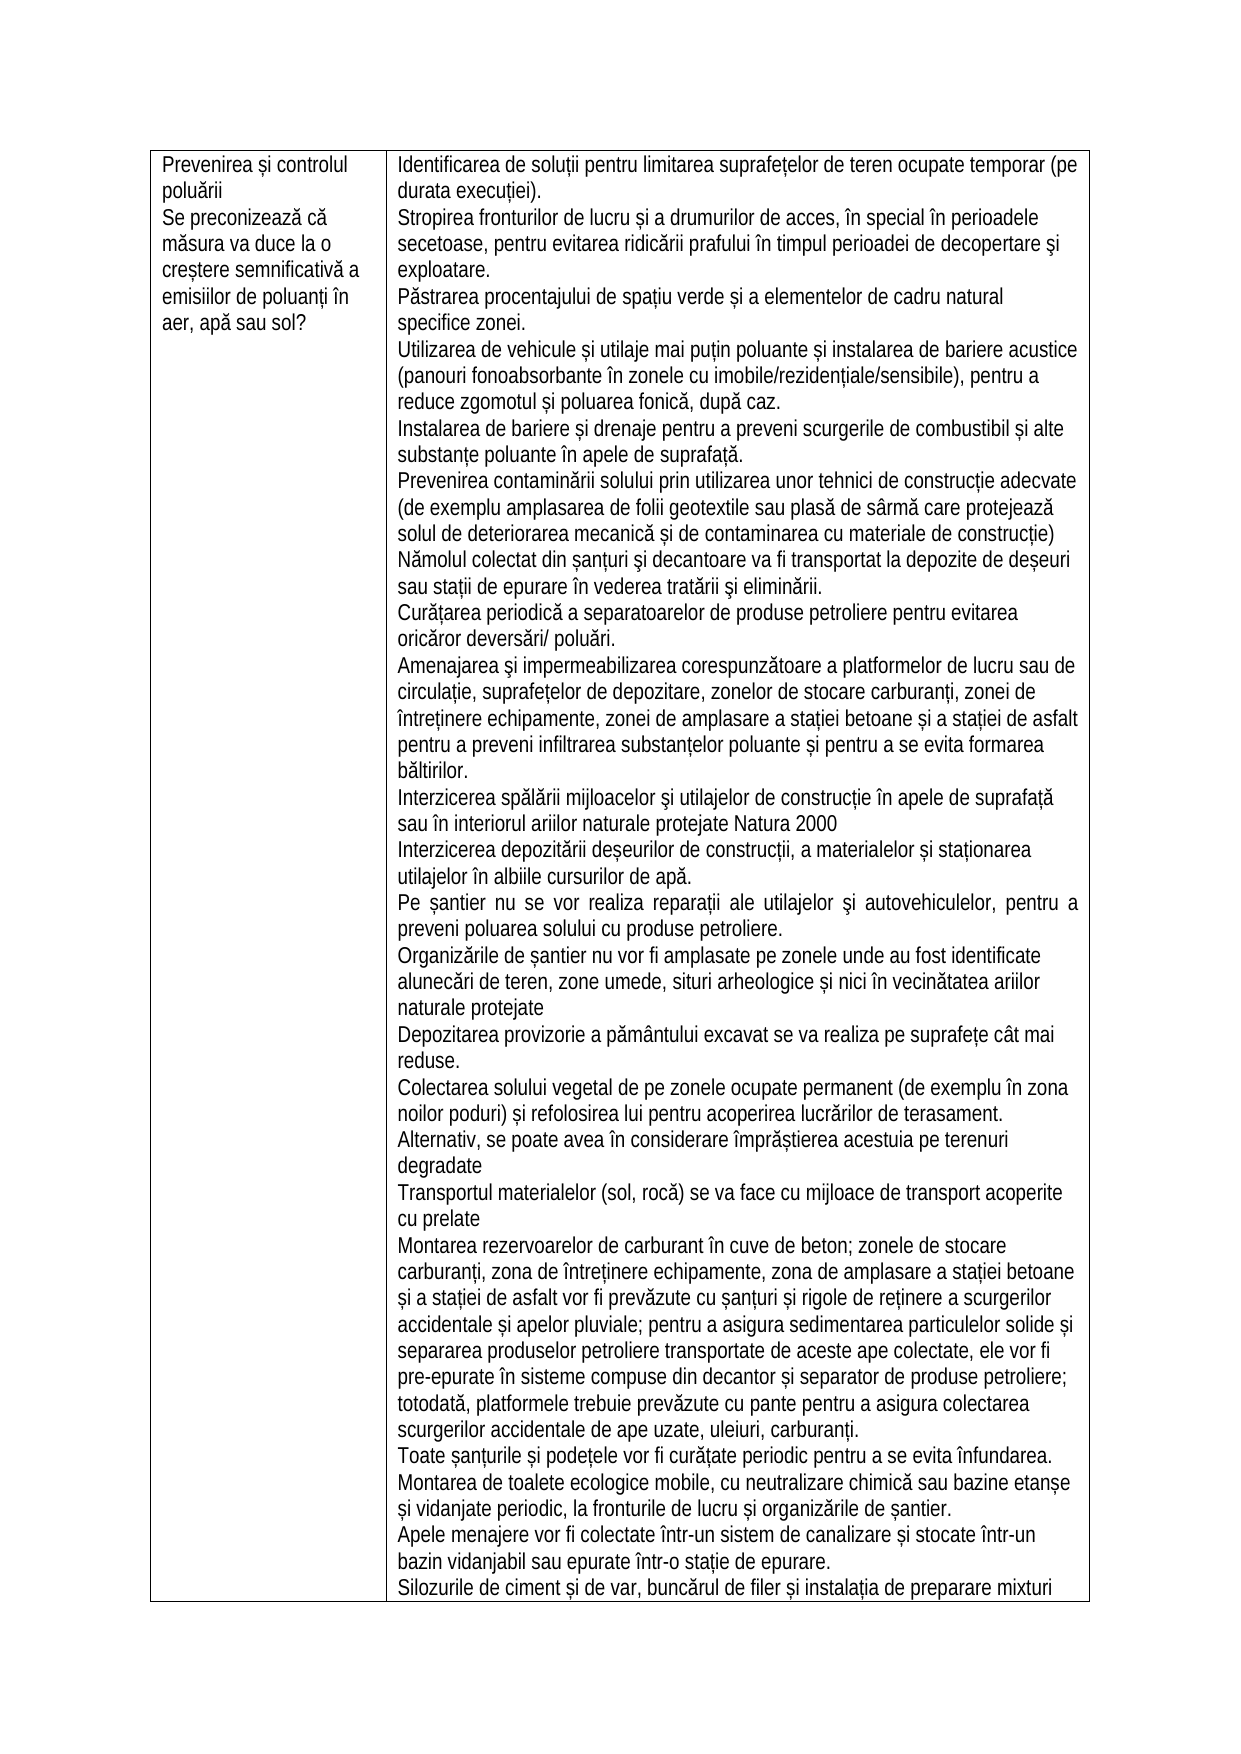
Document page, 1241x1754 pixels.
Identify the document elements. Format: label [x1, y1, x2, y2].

table_cell [387, 151, 1089, 1601]
table_cell [151, 151, 386, 1601]
